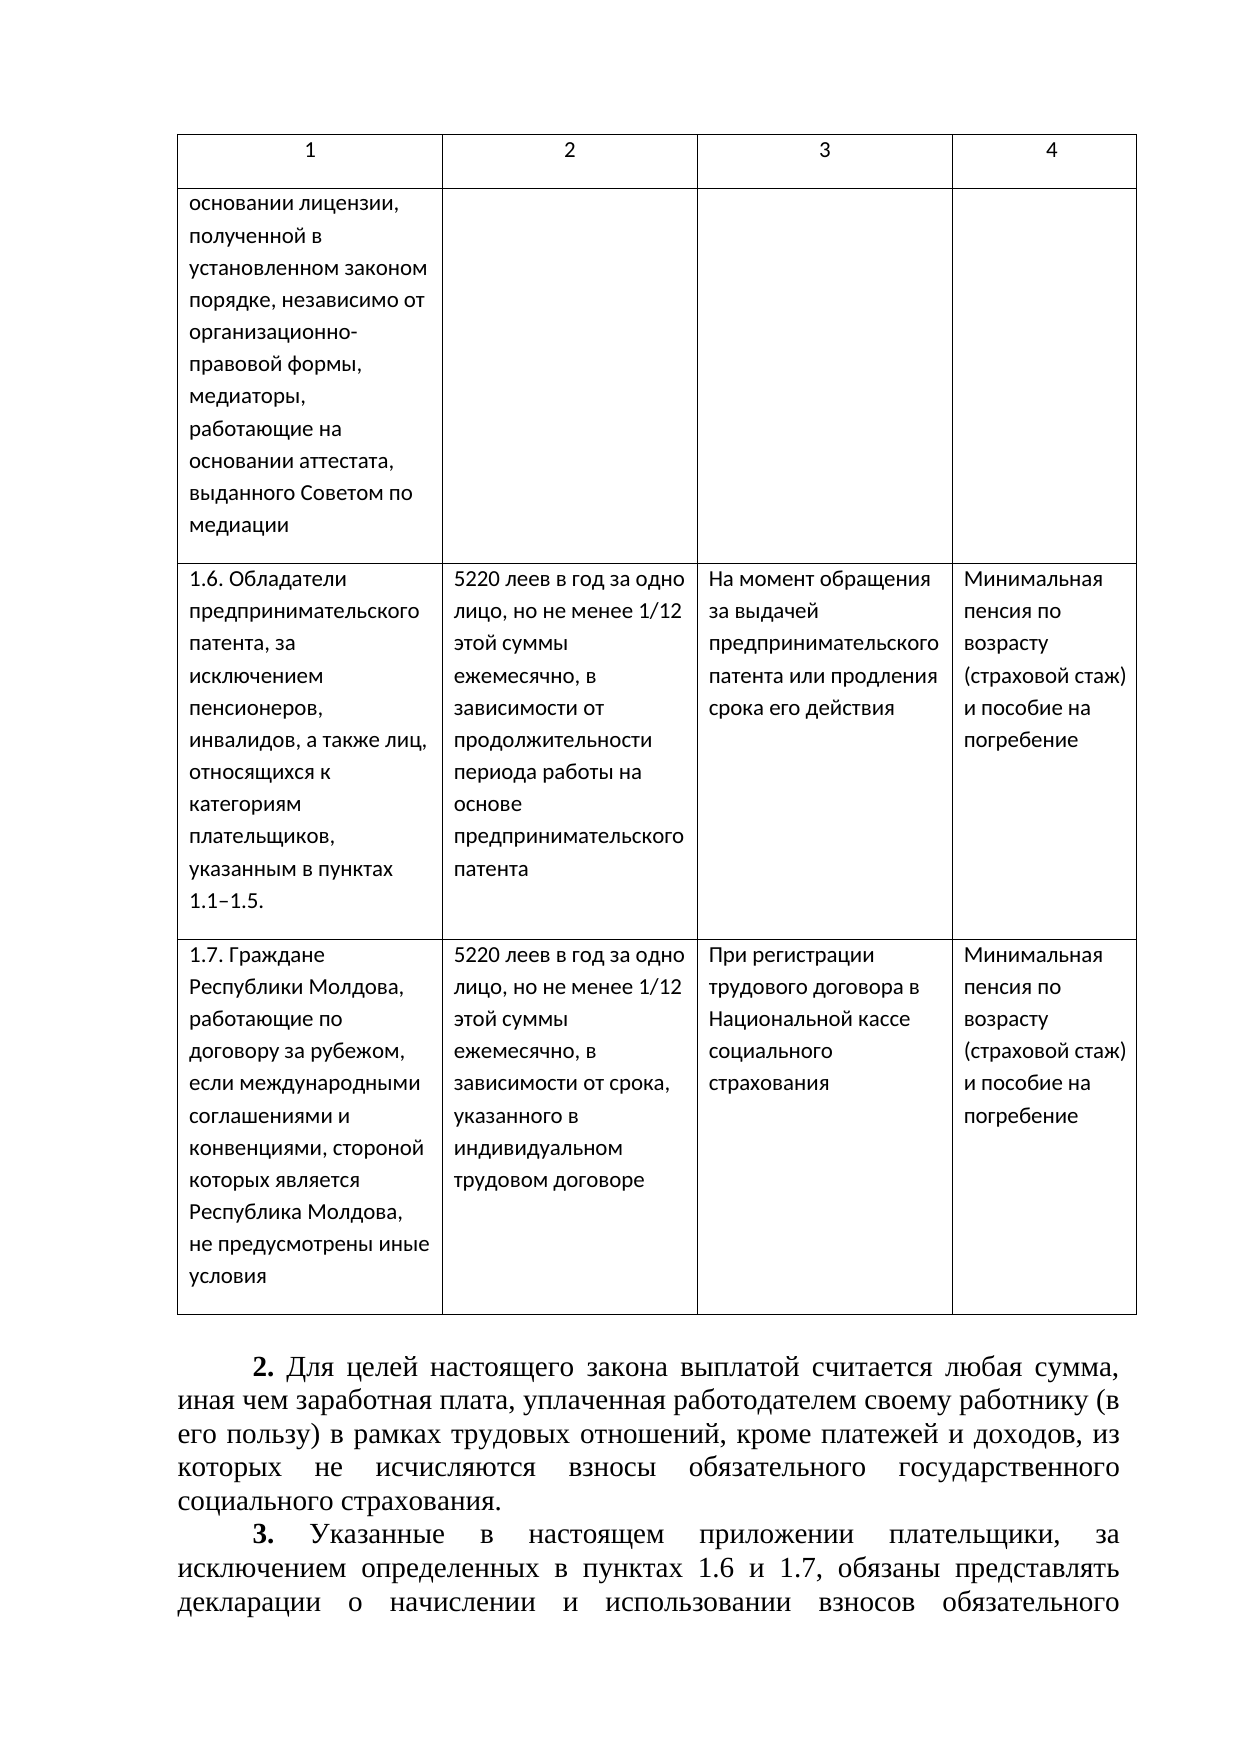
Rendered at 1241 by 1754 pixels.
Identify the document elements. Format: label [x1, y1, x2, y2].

table_cell [162, 118, 1136, 1633]
